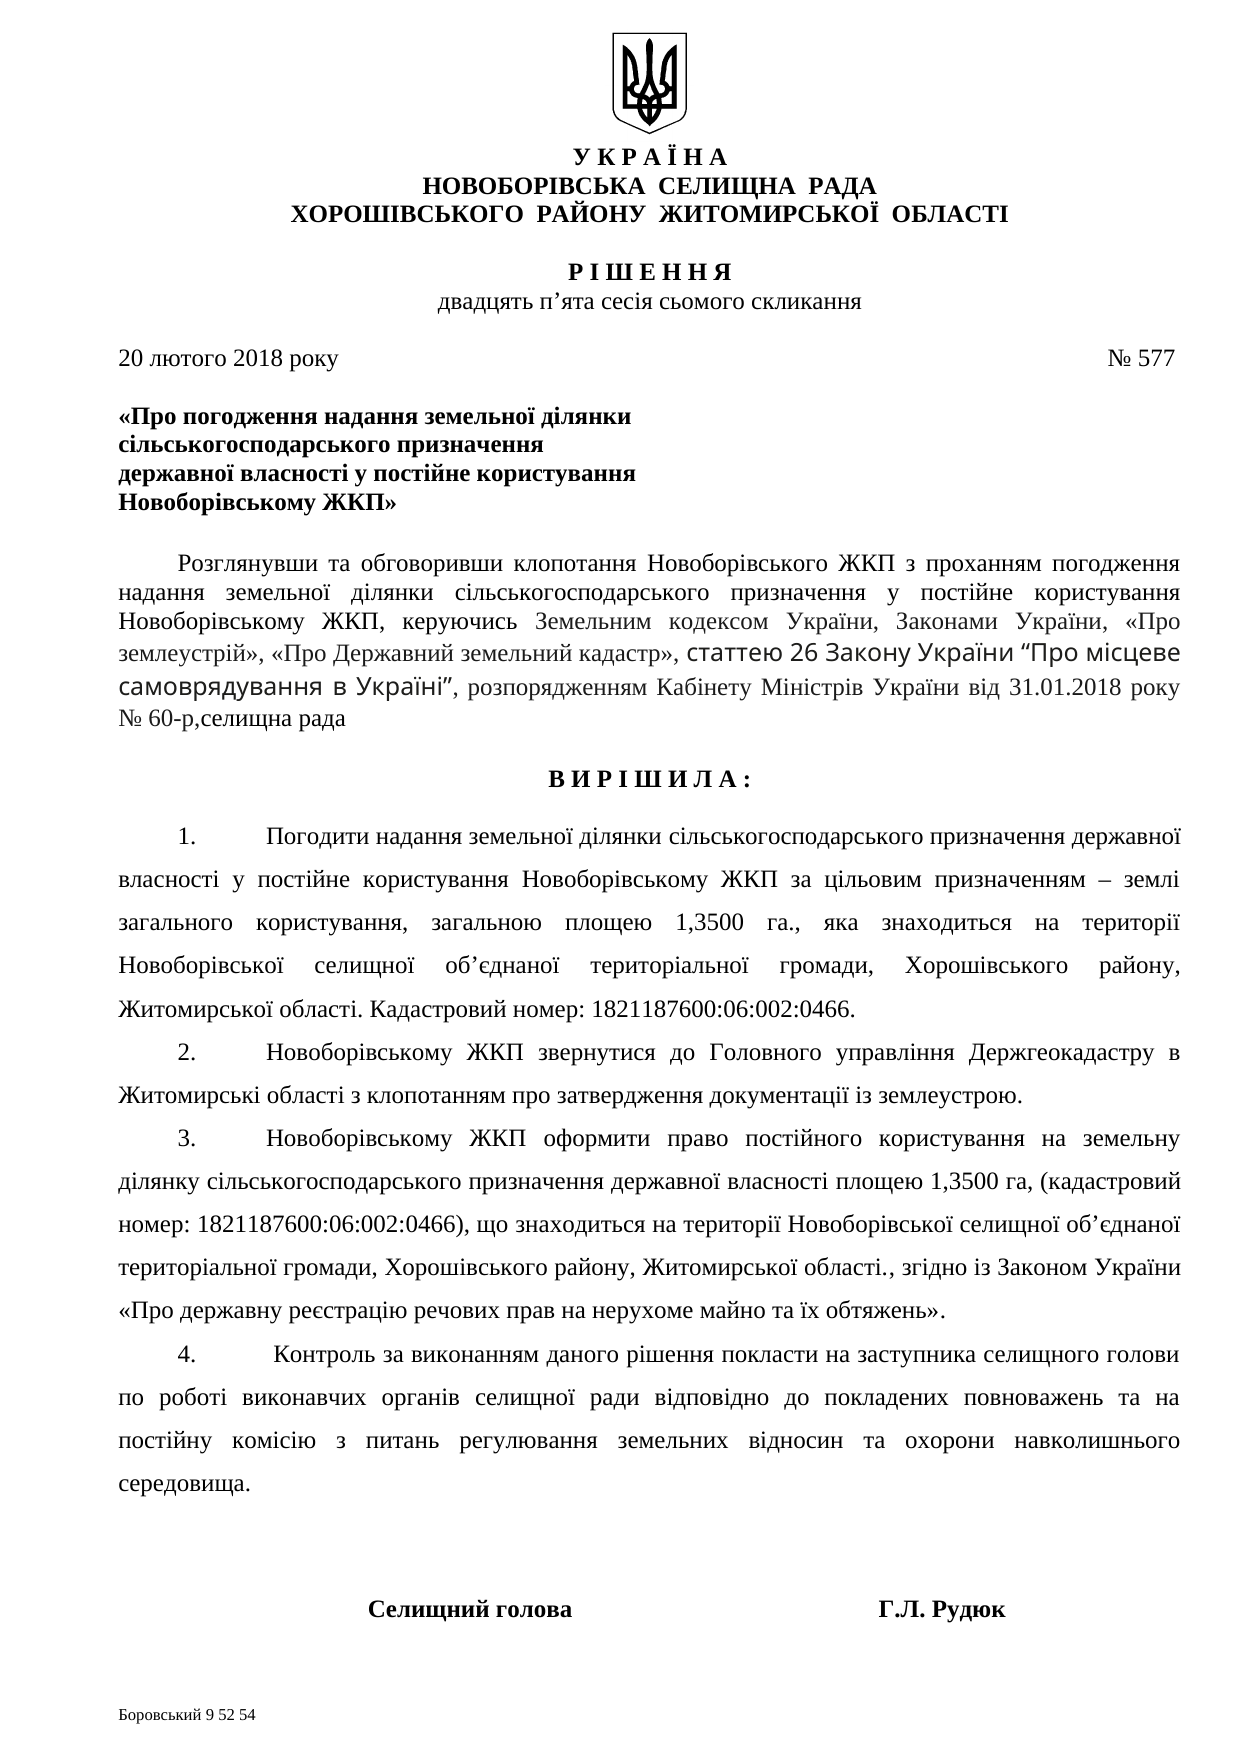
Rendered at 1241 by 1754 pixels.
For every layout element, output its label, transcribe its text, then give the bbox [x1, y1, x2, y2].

text 20 лютого 2018 року № 577 [118, 343, 1181, 372]
text Селищний голова Г.Л. Рудюк [118, 1594, 1181, 1623]
text Р І Ш Е Н Н Я [118, 257, 1181, 286]
text Розглянувши та обговоривши клопотання Новоборівського ЖКП з проханням погодження надання земельної ділянки сільськогосподарського призначення у постійне користування Новоборівському ЖКП, керуючись Земельним кодексом України, Законами України, «Про землеустрій», «Про Державний земельний кадастр», статтею 26 Закону України “Про місцеве самоврядування в Україні”, розпорядженням Кабінету Міністрів України від 31.01.2018 року № 60-р,селищна рада [118, 548, 1181, 731]
text двадцять п’ята сесія сьомого скликання [118, 286, 1181, 314]
text ХОРОШІВСЬКОГО РАЙОНУ ЖИТОМИРСЬКОЇ ОБЛАСТІ [118, 199, 1181, 228]
text В И Р І Ш И Л А : [118, 764, 1181, 792]
list Новоборівському ЖКП оформити право постійного користування на земельну ділянку сільськогосподарського призначення державної власності площею 1,3500 га, (кадастровий номер: 1821187600:06:002:0466), що знаходиться на території Новоборівської селищної об’єднаної територіальної громади, Хорошівського району, Житомирської області., згідно із Законом України «Про державну реєстрацію речових прав на нерухоме майно та їх обтяжень». [118, 1123, 1181, 1324]
list Погодити надання земельної ділянки сільськогосподарського призначення державної власності у постійне користування Новоборівському ЖКП за цільовим призначенням – землі загального користування, загальною площею 1,3500 га., яка знаходиться на території Новоборівської селищної об’єднаної територіальної громади, Хорошівського району, Житомирської області. Кадастровий номер: 1821187600:06:002:0466. [118, 821, 1181, 1022]
text У К Р А Ї Н А [118, 142, 1181, 171]
text «Про погодження надання земельної ділянки сільськогосподарського призначення державної власності у постійне користування Новоборівському ЖКП» [118, 401, 650, 516]
list Новоборівському ЖКП звернутися до Головного управління Держгеокадастру в Житомирські області з клопотанням про затвердження документації із землеустрою. [118, 1037, 1181, 1109]
text 4. Контроль за виконанням даного рішення покласти на заступника селищного голови по роботі виконавчих органів селищної ради відповідно до покладених повноважень та на постійну комісію з питань регулювання земельних відносин та охорони навколишнього середовища. [118, 1339, 1181, 1497]
picture [605, 29, 695, 142]
text НОВОБОРІВСЬКА СЕЛИЩНА РАДА [118, 171, 1181, 199]
